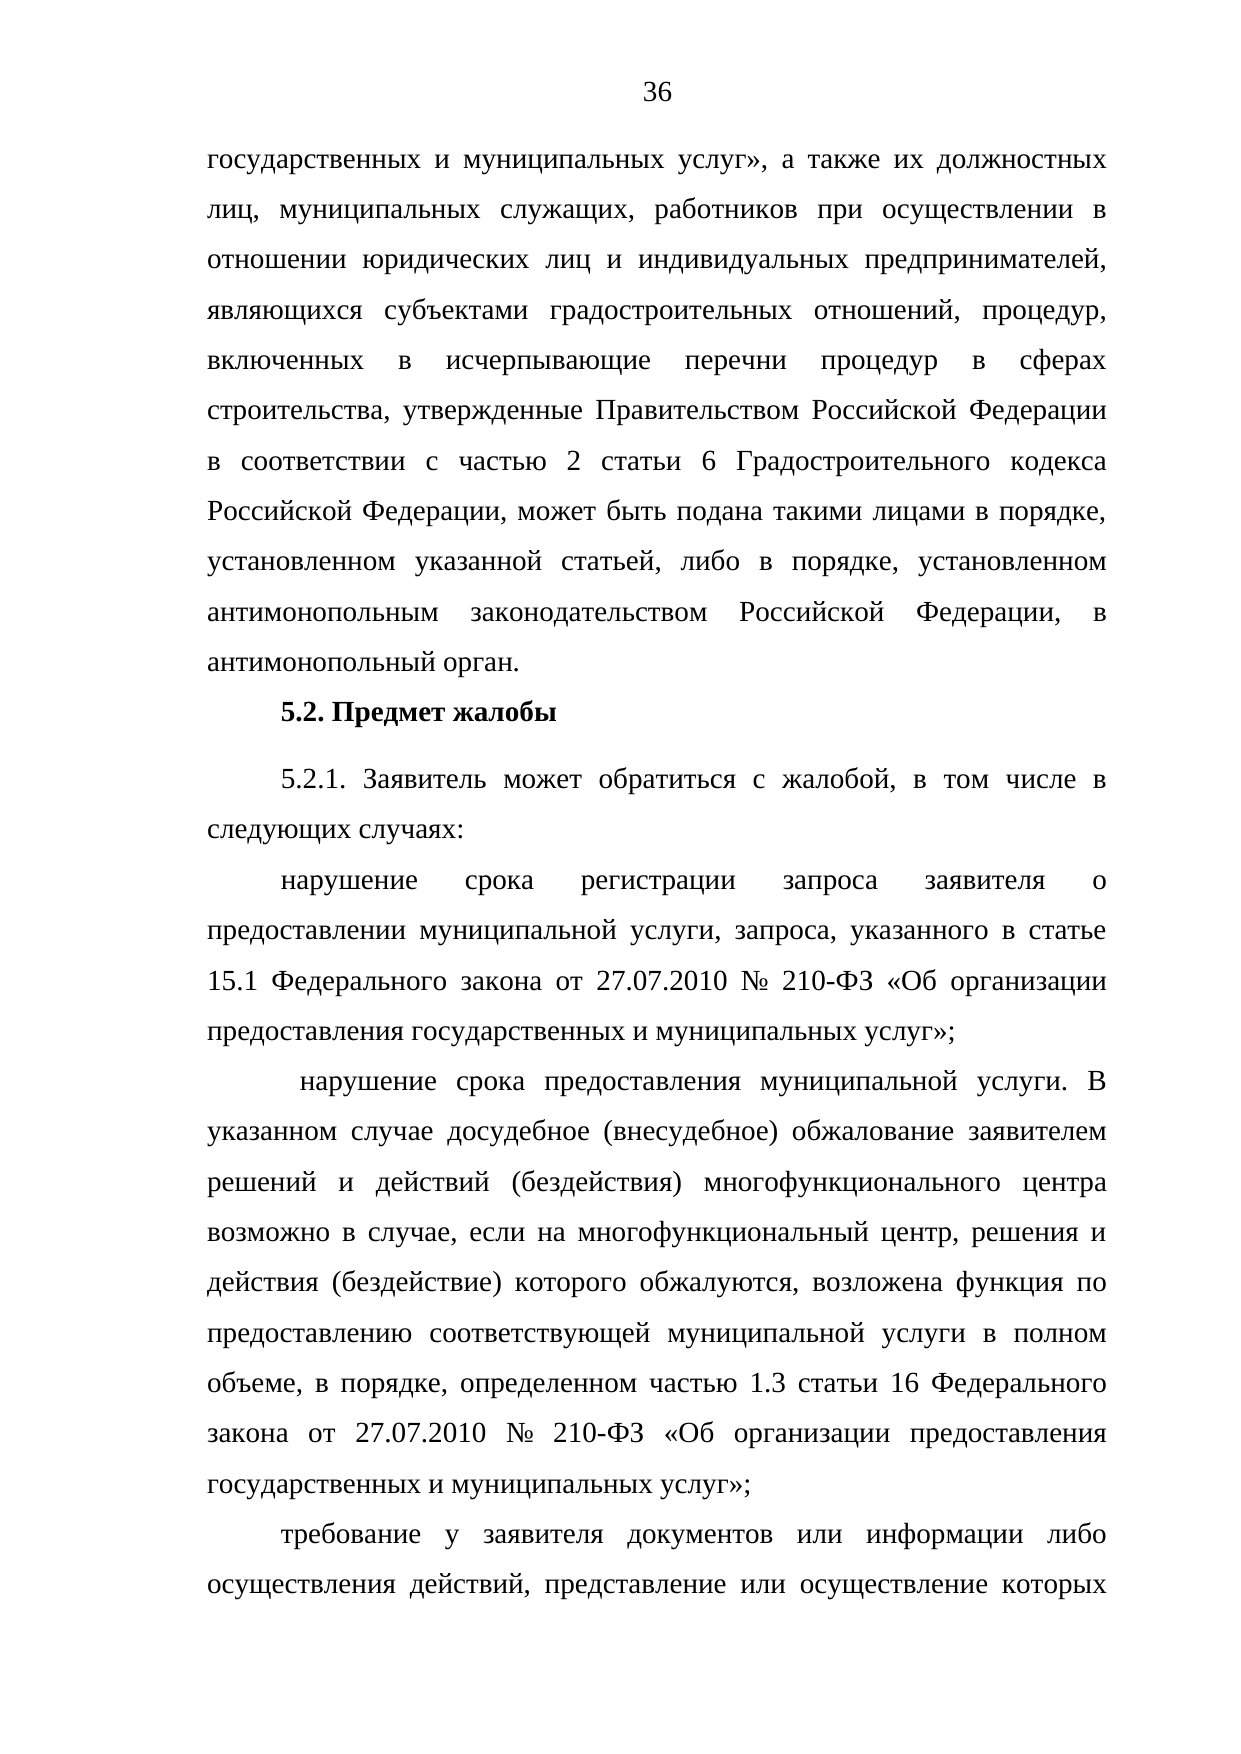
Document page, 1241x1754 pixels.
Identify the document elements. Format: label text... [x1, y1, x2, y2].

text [207, 1516, 1107, 1600]
text нарушение срока предоставления муниципальной услуги. В указанном случае досудебное (внесудебное) обжалование заявителем решений и действий (бездействия) многофункционального центра возможно в случае, если на многофункциональный центр, решения и действия (бездействие) которого обжалуются, возложена функция по предоставлению соответствующей муниципальной услуги в полном объеме, в порядке, определенном частью 1.3 статьи 16 Федерального закона от 27.07.2010 № 210-ФЗ «Об организации предоставления государственных и муниципальных услуг»; [207, 1063, 1107, 1499]
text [207, 141, 1107, 678]
text 5.2.1. Заявитель может обратиться с жалобой, в том числе в следующих случаях: [207, 761, 1107, 845]
subtitle 5.2. Предмет жалобы [207, 694, 1107, 728]
text нарушение срока регистрации запроса заявителя о предоставлении муниципальной услуги, запроса, указанного в статье 15.1 Федерального закона от 27.07.2010 № 210-ФЗ «Об организации предоставления государственных и муниципальных услуг»; [207, 862, 1107, 1046]
